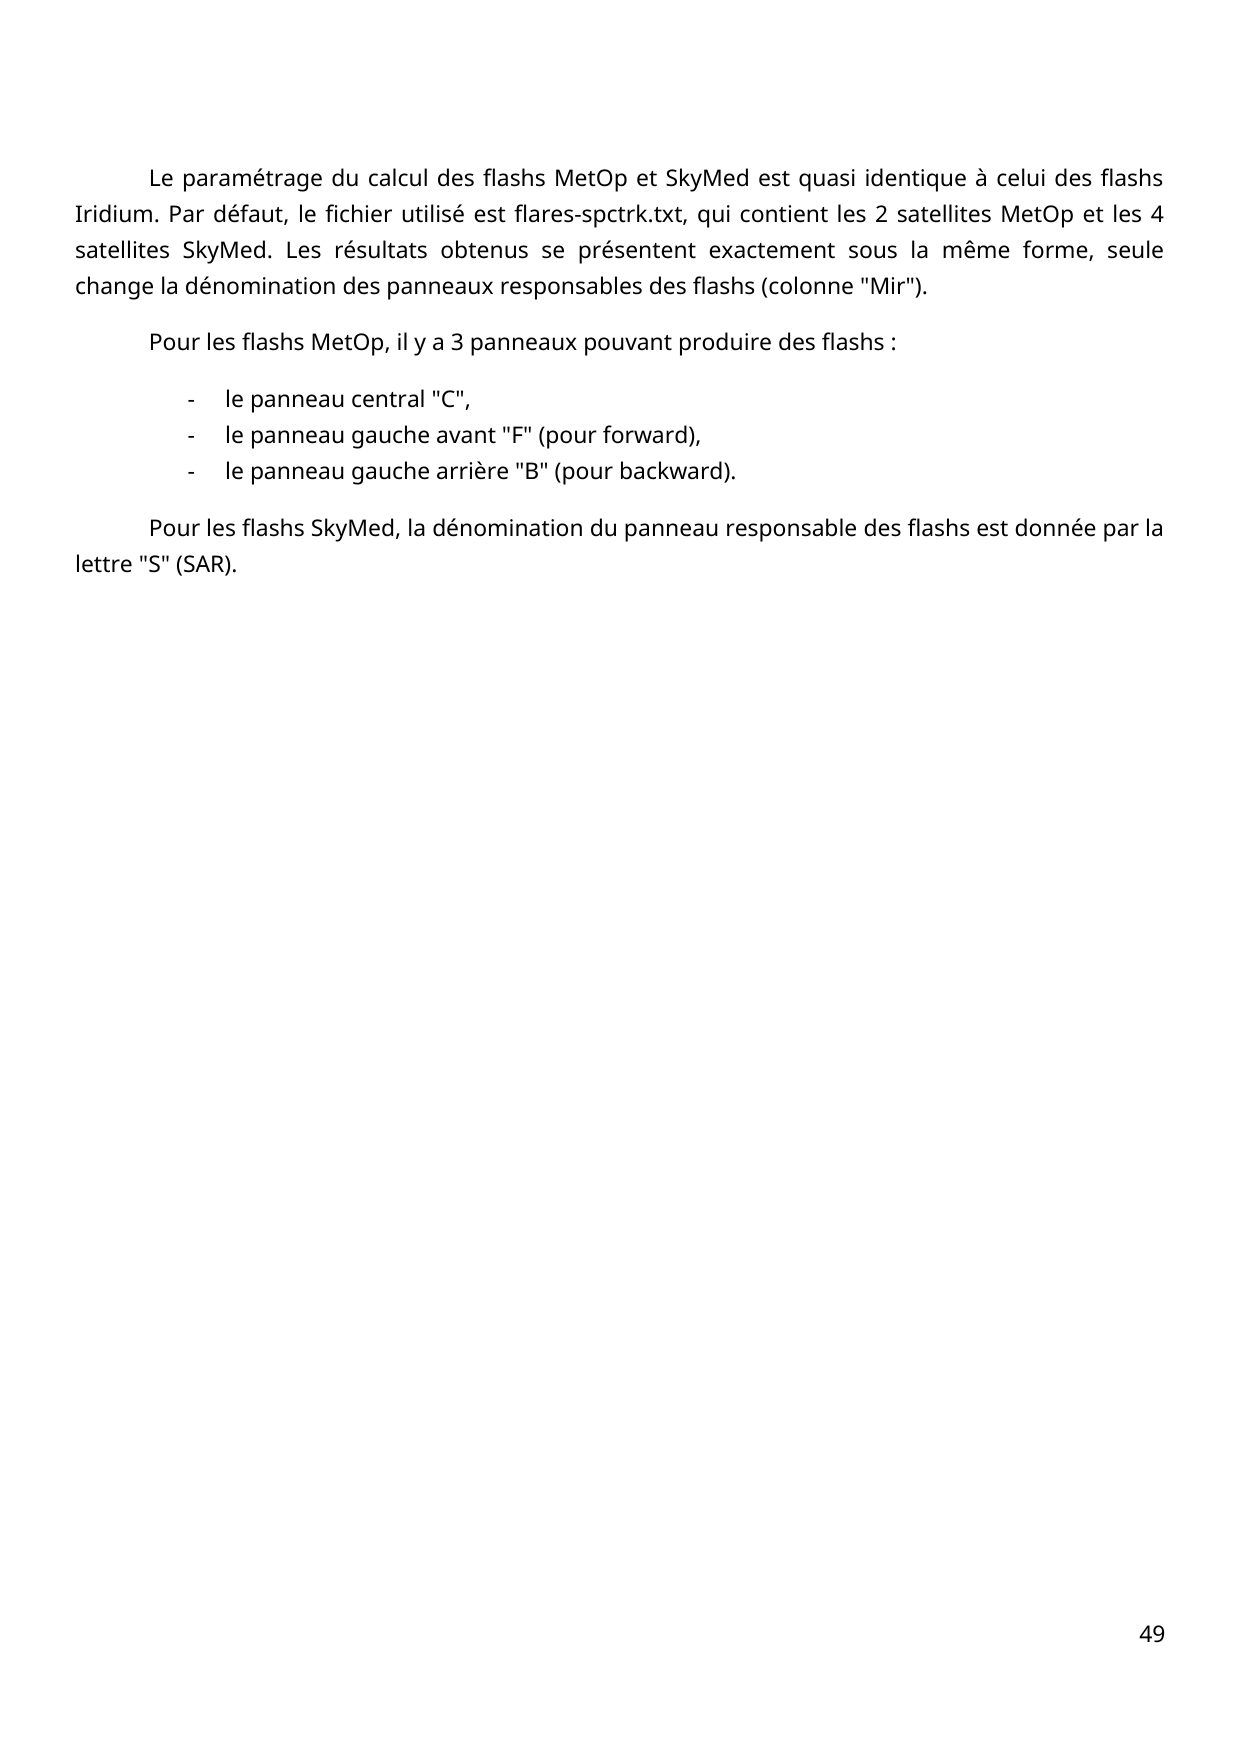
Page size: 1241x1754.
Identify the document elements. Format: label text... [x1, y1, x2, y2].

list le panneau gauche arrière "B" (pour backward). [187, 455, 1165, 486]
list le panneau gauche avant "F" (pour forward), [187, 419, 1165, 450]
text Le paramétrage du calcul des flashs MetOp et SkyMed est quasi identique à celui des flashs Iridium. Par défaut, le fichier utilisé est flares-spctrk.txt, qui contient les 2 satellites MetOp et les 4 satellites SkyMed. Les résultats obtenus se présentent exactement sous la même forme, seule change la dénomination des panneaux responsables des flashs (colonne "Mir"). [75, 162, 1165, 301]
text Pour les flashs SkyMed, la dénomination du panneau responsable des flashs est donnée par la lettre "S" (SAR). [75, 512, 1165, 579]
list le panneau central "C", [187, 383, 1165, 414]
text Pour les flashs MetOp, il y a 3 panneaux pouvant produire des flashs : [75, 326, 1165, 358]
